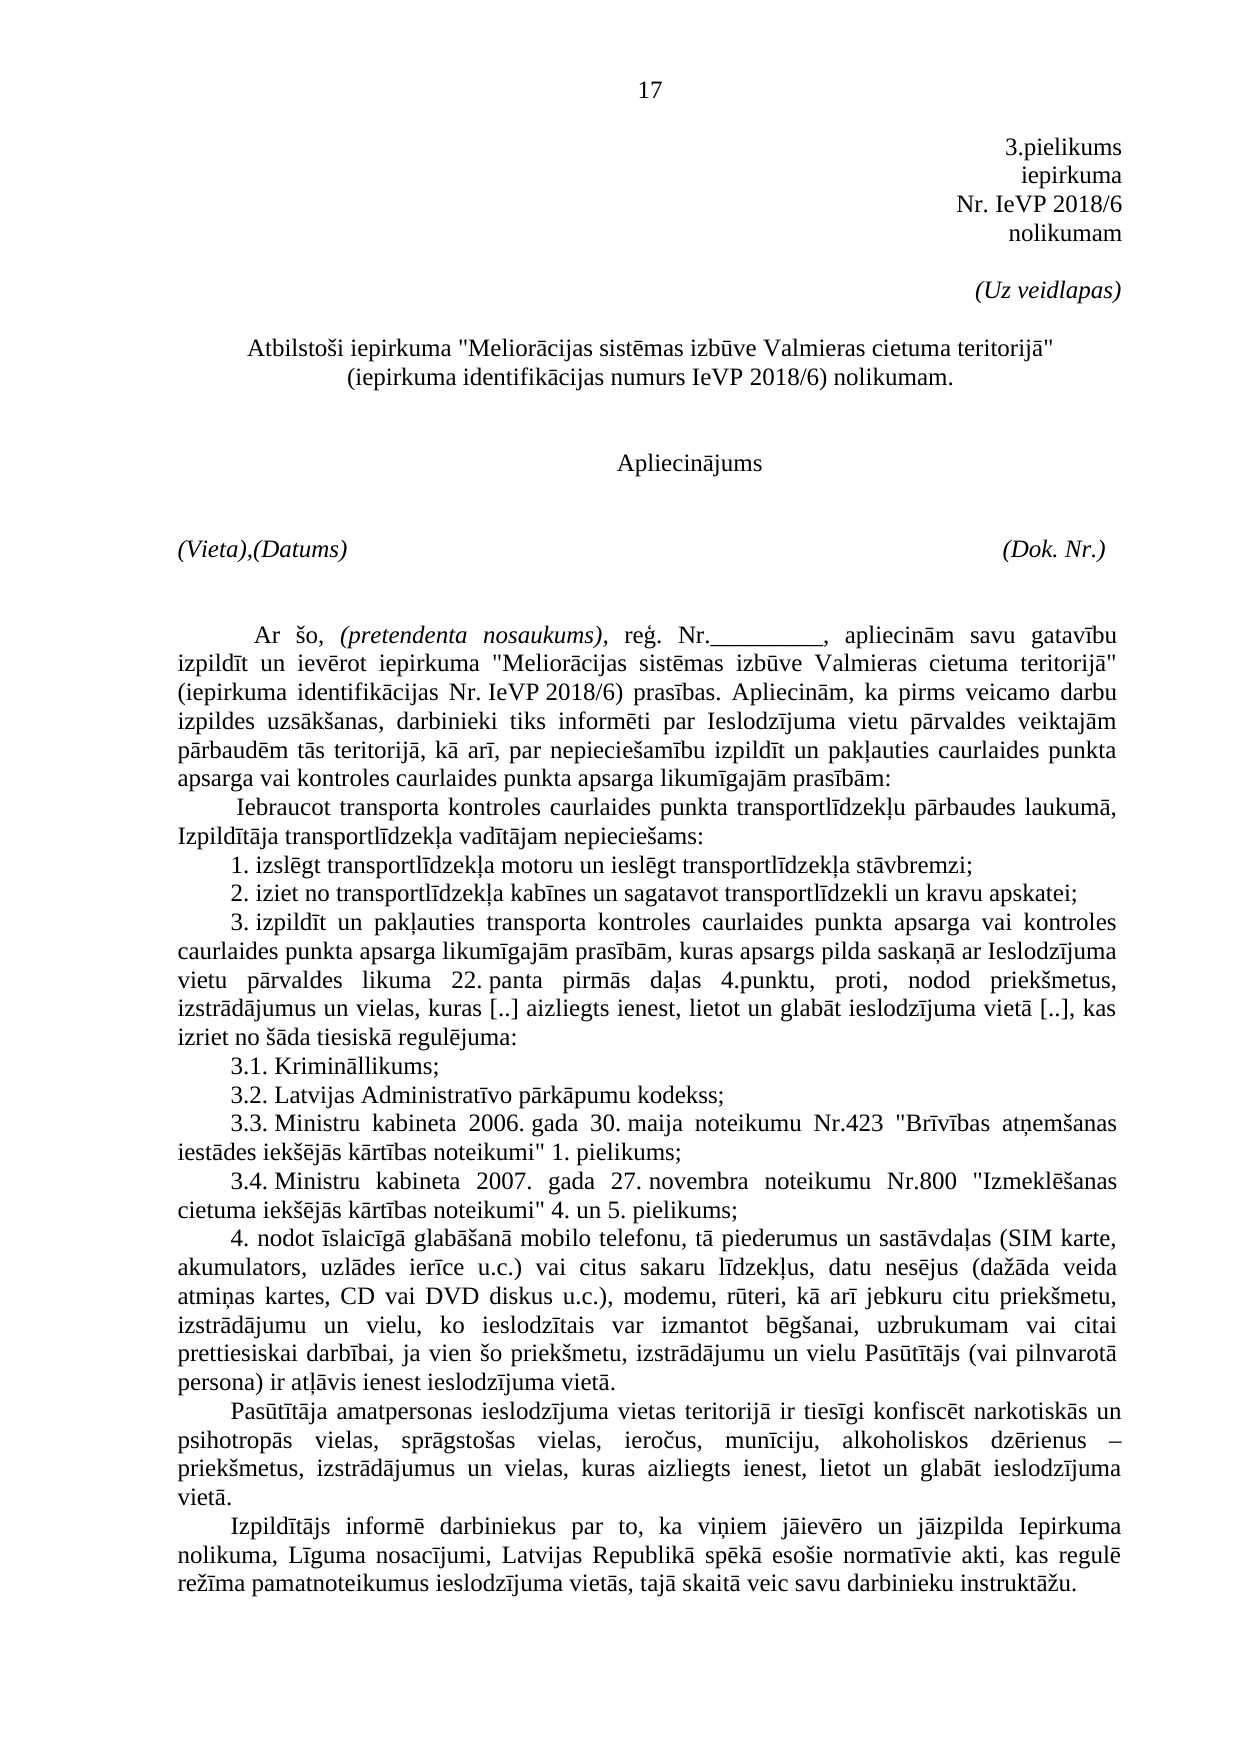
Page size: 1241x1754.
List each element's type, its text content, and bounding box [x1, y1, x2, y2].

text 4. nodot īslaicīgā glabāšanā mobilo telefonu, tā piederumus un sastāvdaļas (SIM karte, akumulators, uzlādes ierīce u.c.) vai citus sakaru līdzekļus, datu nesējus (dažāda veida atmiņas kartes, CD vai DVD diskus u.c.), modemu, rūteri, kā arī jebkuru citu priekšmetu, izstrādājumu un vielu, ko ieslodzītais var izmantot bēgšanai, uzbrukumam vai citai prettiesiskai darbībai, ja vien šo priekšmetu, izstrādājumu un vielu Pasūtītājs (vai pilnvarotā persona) ir atļāvis ienest ieslodzījuma vietā. [177, 1223, 1118, 1396]
text 1. izslēgt transportlīdzekļa motoru un ieslēgt transportlīdzekļa stāvbremzi; [177, 850, 1118, 878]
text 3.pielikums [199, 132, 1122, 161]
text Nr. IeVP 2018/6 [177, 189, 1122, 218]
text Ar šo, (pretendenta nosaukums), reģ. Nr._________, apliecinām savu gatavību izpildīt un ievērot iepirkuma "Meliorācijas sistēmas izbūve Valmieras cietuma teritorijā" (iepirkuma identifikācijas Nr. IeVP 2018/6) prasības. Apliecinām, ka pirms veicamo darbu izpildes uzsākšanas, darbinieki tiks informēti par Ieslodzījuma vietu pārvaldes veiktajām pārbaudēm tās teritorijā, kā arī, par nepieciešamību izpildīt un pakļauties caurlaides punkta apsarga vai kontroles caurlaides punkta apsarga likumīgajām prasībām: [177, 620, 1118, 792]
text Pasūtītāja amatpersonas ieslodzījuma vietas teritorijā ir tiesīgi konfiscēt narkotiskās un psihotropās vielas, sprāgstošas vielas, ieročus, munīciju, alkoholiskos dzērienus – priekšmetus, izstrādājumus un vielas, kuras aizliegts ienest, lietot un glabāt ieslodzījuma vietā. [177, 1396, 1122, 1511]
text Izpildītājs informē darbiniekus par to, ka viņiem jāievēro un jāizpilda Iepirkuma nolikuma, Līguma nosacījumi, Latvijas Republikā spēkā esošie normatīvie akti, kas regulē režīma pamatnoteikumus ieslodzījuma vietās, tajā skaitā veic savu darbinieku instruktāžu. [177, 1511, 1122, 1597]
text 3.3. Ministru kabineta 2006. gada 30. maija noteikumu Nr.423 "Brīvības atņemšanas iestādes iekšējās kārtības noteikumi" 1. pielikums; [177, 1108, 1118, 1166]
text 3.1. Krimināllikums; [177, 1051, 1118, 1080]
text Apliecinājums [177, 448, 1202, 477]
text Iebraucot transporta kontroles caurlaides punkta transportlīdzekļu pārbaudes laukumā, Izpildītāja transportlīdzekļa vadītājam nepieciešams: [177, 792, 1118, 850]
text 3. izpildīt un pakļauties transporta kontroles caurlaides punkta apsarga vai kontroles caurlaides punkta apsarga likumīgajām prasībām, kuras apsargs pilda saskaņā ar Ieslodzījuma vietu pārvaldes likuma 22. panta pirmās daļas 4.punktu, proti, nodod priekšmetus, izstrādājumus un vielas, kuras [..] aizliegts ienest, lietot un glabāt ieslodzījuma vietā [..], kas izriet no šāda tiesiskā regulējuma: [177, 907, 1118, 1051]
text Atbilstoši iepirkuma "Meliorācijas sistēmas izbūve Valmieras cietuma teritorijā" [177, 333, 1123, 362]
text (Vieta),(Datums) (Dok. Nr.) [177, 534, 1202, 563]
text 3.4. Ministru kabineta 2007. gada 27. novembra noteikumu Nr.800 "Izmeklēšanas cietuma iekšējās kārtības noteikumi" 4. un 5. pielikums; [177, 1166, 1118, 1223]
text (Uz veidlapas) [177, 276, 1123, 304]
text nolikumam [177, 218, 1122, 247]
text (iepirkuma identifikācijas numurs IeVP 2018/6) nolikumam. [177, 362, 1123, 391]
text 3.2. Latvijas Administratīvo pārkāpumu kodekss; [177, 1080, 1118, 1108]
text 2. iziet no transportlīdzekļa kabīnes un sagatavot transportlīdzekli un kravu apskatei; [177, 878, 1118, 907]
text iepirkuma [177, 161, 1122, 189]
